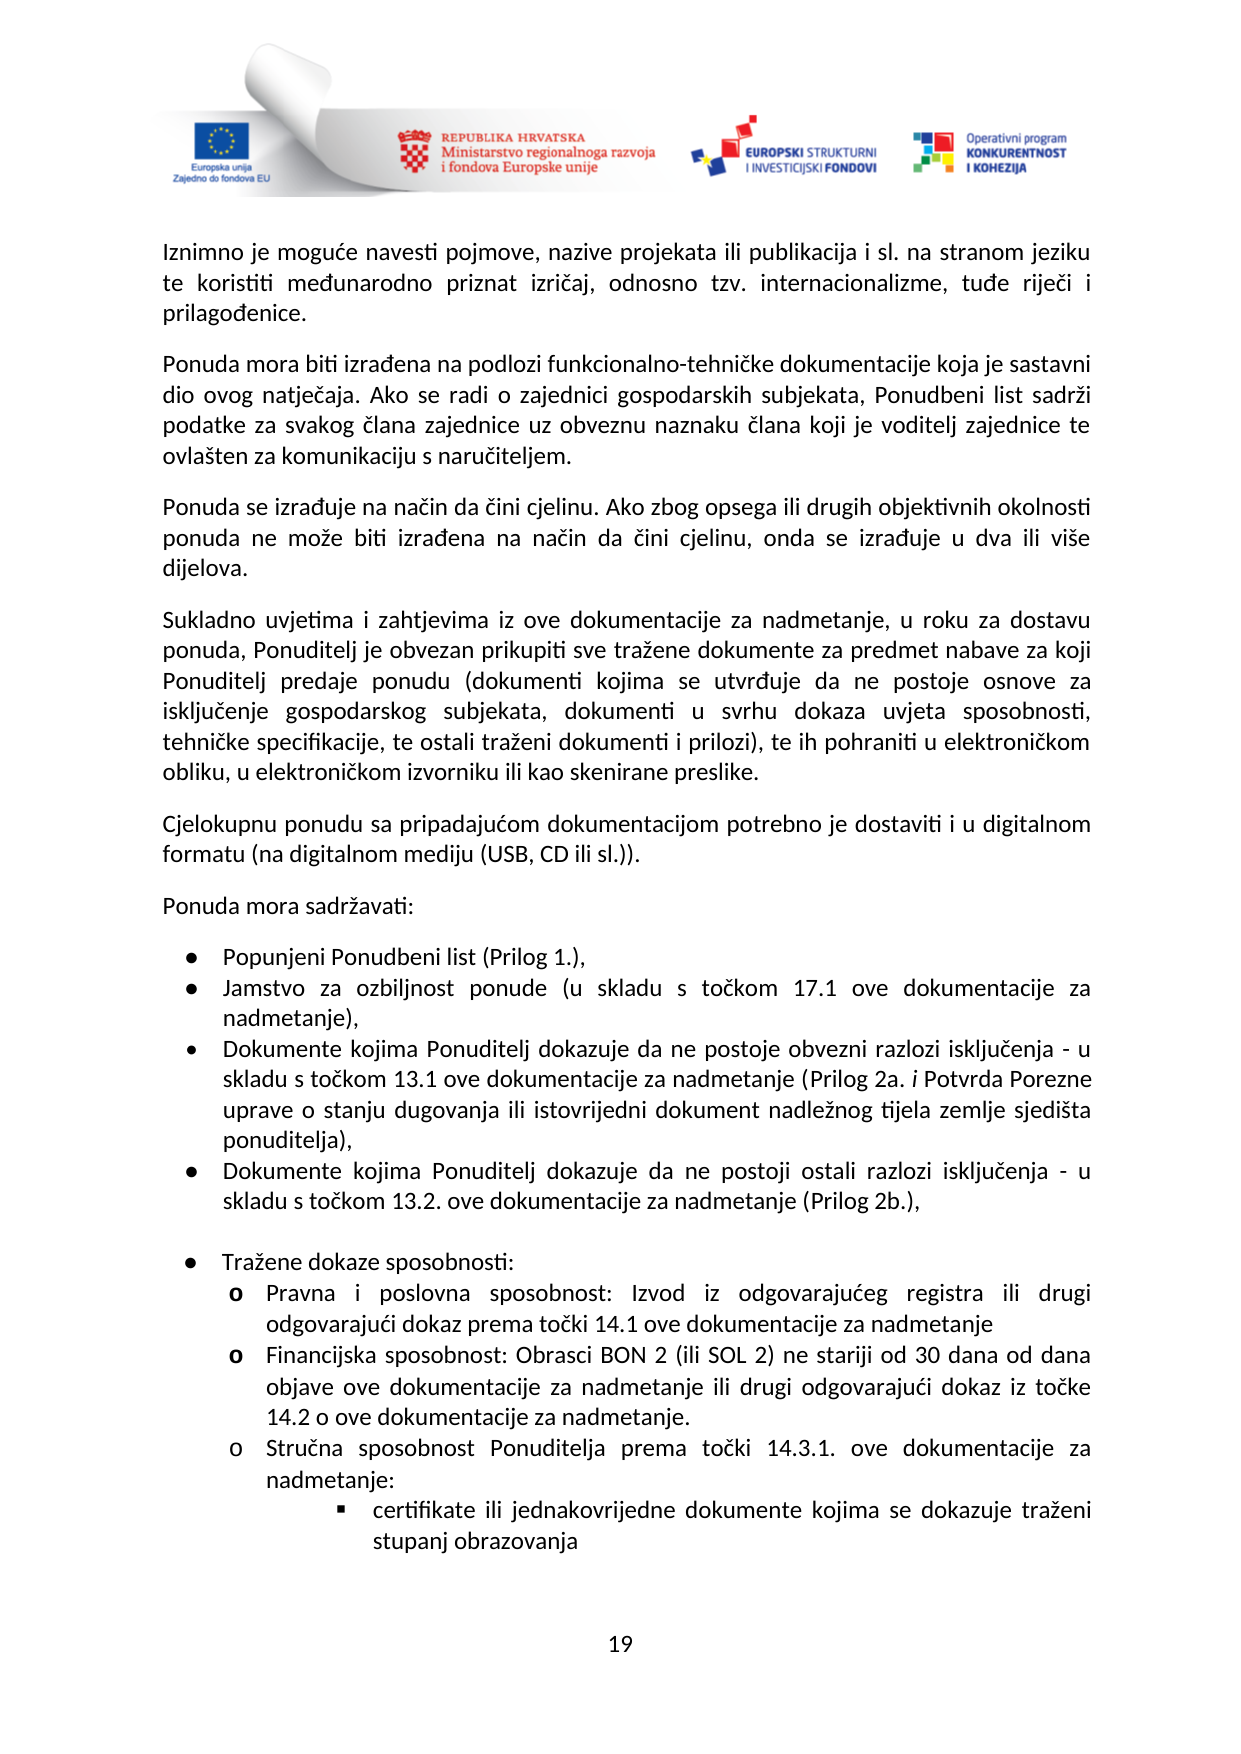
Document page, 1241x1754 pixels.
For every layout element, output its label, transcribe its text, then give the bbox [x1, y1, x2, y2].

list Financijska sposobnost: Obrasci BON 2 (ili SOL 2) ne stariji od 30 dana od dana objave ove dokumentacije za nadmetanje ili drugi odgovarajući dokaz iz točke 14.2 o ove dokumentacije za nadmetanje. [228, 1339, 1092, 1432]
text Sukladno uvjetima i zahtjevima iz ove dokumentacije za nadmetanje, u roku za dostavu ponuda, Ponuditelj je obvezan prikupiti sve tražene dokumente za predmet nabave za koji Ponuditelj predaje ponudu (dokumenti kojima se utvrđuje da ne postoje osnove za isključenje gospodarskog subjekata, dokumenti u svrhu dokaza uvjeta sposobnosti, tehničke specifikacije, te ostali traženi dokumenti i prilozi), te ih pohraniti u elektroničkom obliku, u elektroničkom izvorniku ili kao skenirane preslike. [162, 604, 1092, 787]
picture [148, 30, 1088, 196]
text Ponuda se izrađuje na način da čini cjelinu. Ako zbog opsega ili drugih objektivnih okolnosti ponuda ne može biti izrađena na način da čini cjelinu, onda se izrađuje u dva ili više dijelova. [162, 492, 1092, 583]
list Tražene dokaze sposobnosti: [184, 1246, 1092, 1277]
text Ponuda mora biti izrađena na podlozi funkcionalno-tehničke dokumentacije koja je sastavni dio ovog natječaja. Ako se radi o zajednici gospodarskih subjekata, Ponudbeni list sadrži podatke za svakog člana zajednice uz obveznu naznaku člana koji je voditelj zajednice te ovlašten za komunikaciju s naručiteljem. [162, 349, 1092, 471]
list Dokumente kojima Ponuditelj dokazuje da ne postoje obvezni razlozi isključenja - u skladu s točkom 13.1 ove dokumentacije za nadmetanje (Prilog 2a. i Potvrda Porezne uprave o stanju dugovanja ili istovrijedni dokument nadležnog tijela zemlje sjedišta ponuditelja), [185, 1033, 1092, 1155]
list Pravna i poslovna sposobnost: Izvod iz odgovarajućeg registra ili drugi odgovarajući dokaz prema točki 14.1 ove dokumentacije za nadmetanje [228, 1277, 1092, 1339]
list Stručna sposobnost Ponuditelja prema točki 14.3.1. ove dokumentacije za nadmetanje: [228, 1432, 1092, 1494]
list Dokumente kojima Ponuditelj dokazuje da ne postoji ostali razlozi isključenja - u skladu s točkom 13.2. ove dokumentacije za nadmetanje (Prilog 2b.), [185, 1155, 1092, 1216]
text Cjelokupnu ponudu sa pripadajućom dokumentacijom potrebno je dostaviti i u digitalnom formatu (na digitalnom mediju (USB, CD ili sl.)). [162, 808, 1092, 869]
text Ponuda mora sadržavati: [162, 890, 1092, 920]
list Popunjeni Ponudbeni list (Prilog 1.), [185, 941, 1092, 972]
text Iznimno je moguće navesti pojmove, nazive projekata ili publikacija i sl. na stranom jeziku te koristiti međunarodno priznat izričaj, odnosno tzv. internacionalizme, tuđe riječi i prilagođenice. [162, 236, 1092, 328]
list Jamstvo za ozbiljnost ponude (u skladu s točkom 17.1 ove dokumentacije za nadmetanje), [185, 972, 1092, 1033]
list certifikate ili jednakovrijedne dokumente kojima se dokazuje traženi stupanj obrazovanja [335, 1494, 1092, 1555]
